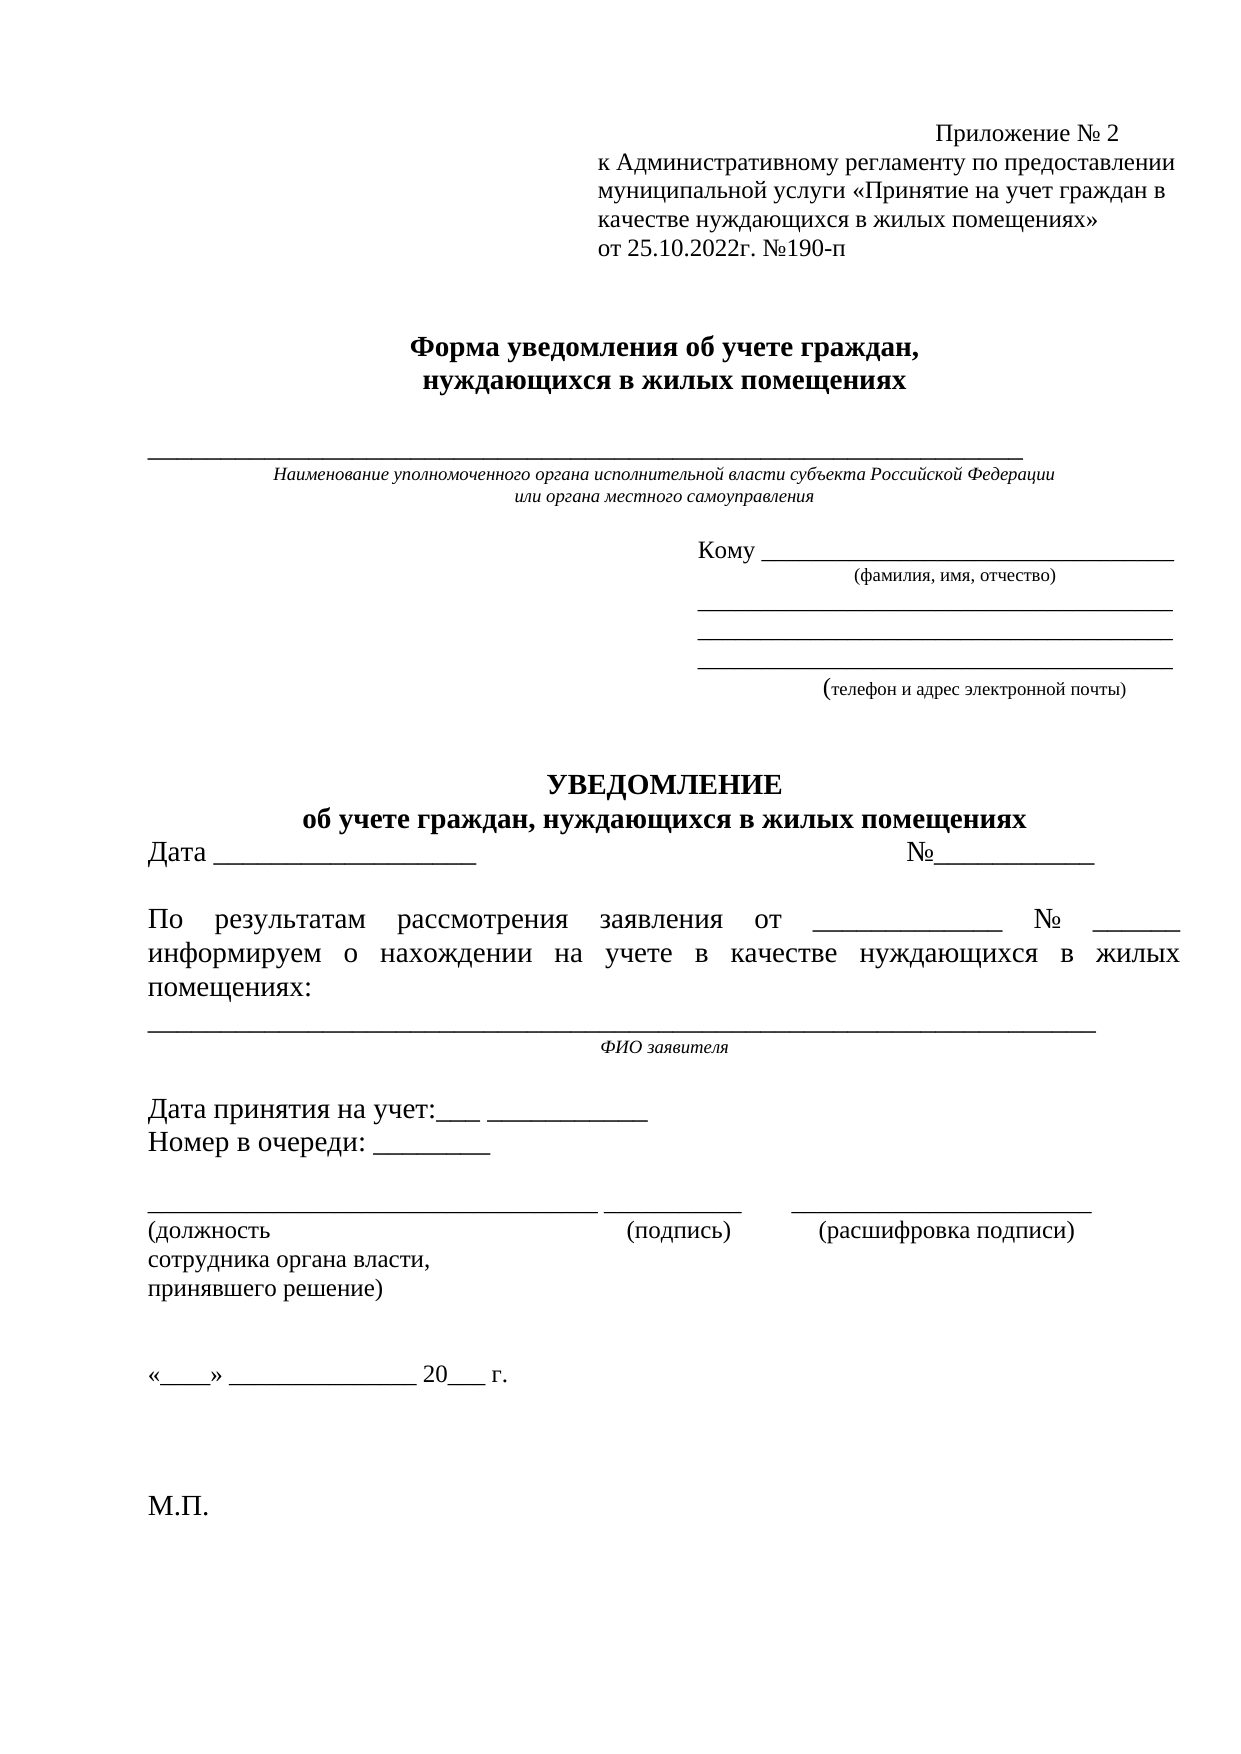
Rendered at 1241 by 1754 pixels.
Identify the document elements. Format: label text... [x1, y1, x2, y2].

text ______________________________________ [148, 643, 1181, 672]
text сотрудника органа власти, [148, 1244, 1181, 1273]
text ______________________________________ [148, 614, 1181, 643]
text ______________________________________ [148, 585, 1181, 614]
text Дата __________________ №___________ [148, 834, 1181, 868]
text Номер в очереди: ________ [148, 1124, 1181, 1158]
text (должность (подпись) (расшифровка подписи) [148, 1215, 1181, 1244]
text Кому _________________________________ [148, 535, 1181, 564]
text ФИО заявителя [148, 1036, 1181, 1057]
text качестве нуждающихся в жилых помещениях» [148, 204, 1181, 233]
text Наименование уполномоченного органа исполнительной власти субъекта Российской Федерации [148, 463, 1181, 485]
text муниципальной услуги «Принятие на учет граждан в [148, 176, 1181, 204]
text (телефон и адрес электронной почты) [148, 672, 1181, 700]
text (фамилия, имя, отчество) [148, 564, 1181, 585]
text от 25.10.2022г. №190-п [148, 233, 1181, 262]
text Форма уведомления об учете граждан, [148, 329, 1181, 362]
text «____» _______________ 20___ г. [148, 1359, 1181, 1388]
text ____________________________________ ___________ ________________________ [148, 1187, 1181, 1215]
text УВЕДОМЛЕНИЕ [148, 767, 1181, 801]
text к Административному регламенту по предоставлении [148, 147, 1181, 176]
text Дата принятия на учет:___ ___________ [148, 1091, 1181, 1124]
text об учете граждан, нуждающихся в жилых помещениях [148, 801, 1181, 834]
text М.П. [148, 1488, 1181, 1522]
text ____________________________________________________________ [148, 429, 1181, 463]
text принявшего решение) [148, 1273, 1181, 1302]
text Приложение № 2 [148, 118, 1181, 147]
text _________________________________________________________________ [148, 1002, 1181, 1036]
text нуждающихся в жилых помещениях [148, 362, 1181, 396]
text По результатам рассмотрения заявления от _____________ № ______ информируем о нахождении на учете в качестве нуждающихся в жилых помещениях: [148, 902, 1181, 1002]
text или органа местного самоуправления [148, 485, 1181, 506]
